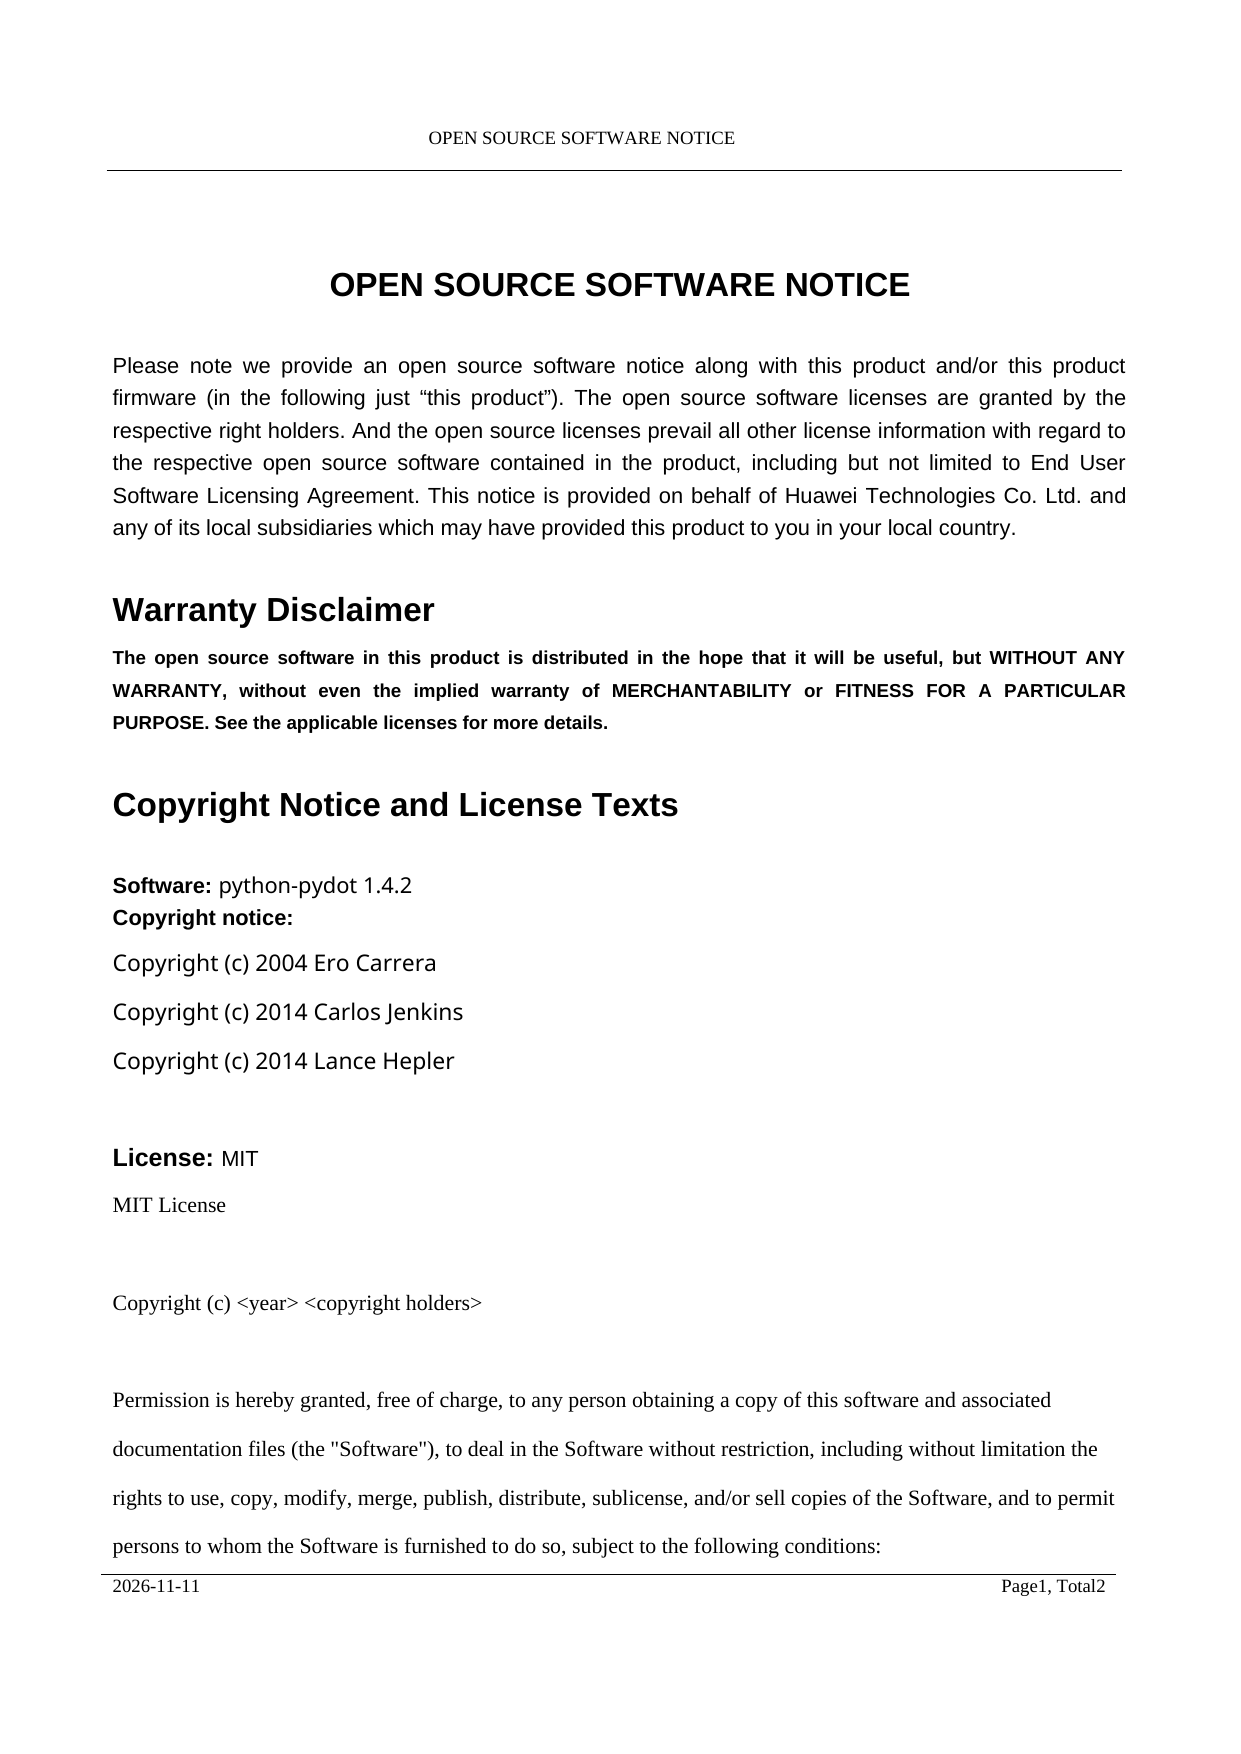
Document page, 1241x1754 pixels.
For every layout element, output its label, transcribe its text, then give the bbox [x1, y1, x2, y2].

text Copyright Notice and License Texts [112, 771, 1128, 836]
text Software: python-pydot 1.4.2 [112, 869, 1128, 901]
text The open source software in this product is distributed in the hope that it will be useful, but WITHOUT ANY WARRANTY, without even the implied warranty of MERCHANTABILITY or FITNESS FOR A PARTICULAR PURPOSE. See the applicable licenses for more details. [112, 641, 1128, 739]
text Please note we provide an open source software notice along with this product and/or this product firmware (in the following just “this product”). The open source software licenses are granted by the respective right holders. And the open source licenses prevail all other license information with regard to the respective open source software contained in the product, including but not limited to End User Software Licensing Agreement. This notice is provided on behalf of Huawei Technologies Co. Ltd. and any of its local subsidiaries which may have provided this product to you in your local country. [112, 349, 1128, 544]
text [112, 1188, 1128, 1562]
text Warranty Disclaimer [112, 576, 1128, 641]
text Copyright notice: [112, 901, 1128, 934]
text Copyright (c) 2004 Ero Carrera Copyright (c) 2014 Carlos Jenkins Copyright (c) 2014 Lance Hepler [112, 947, 1128, 1125]
text OPEN SOURCE SOFTWARE NOTICE [112, 251, 1128, 316]
text License: MIT [112, 1142, 1128, 1174]
